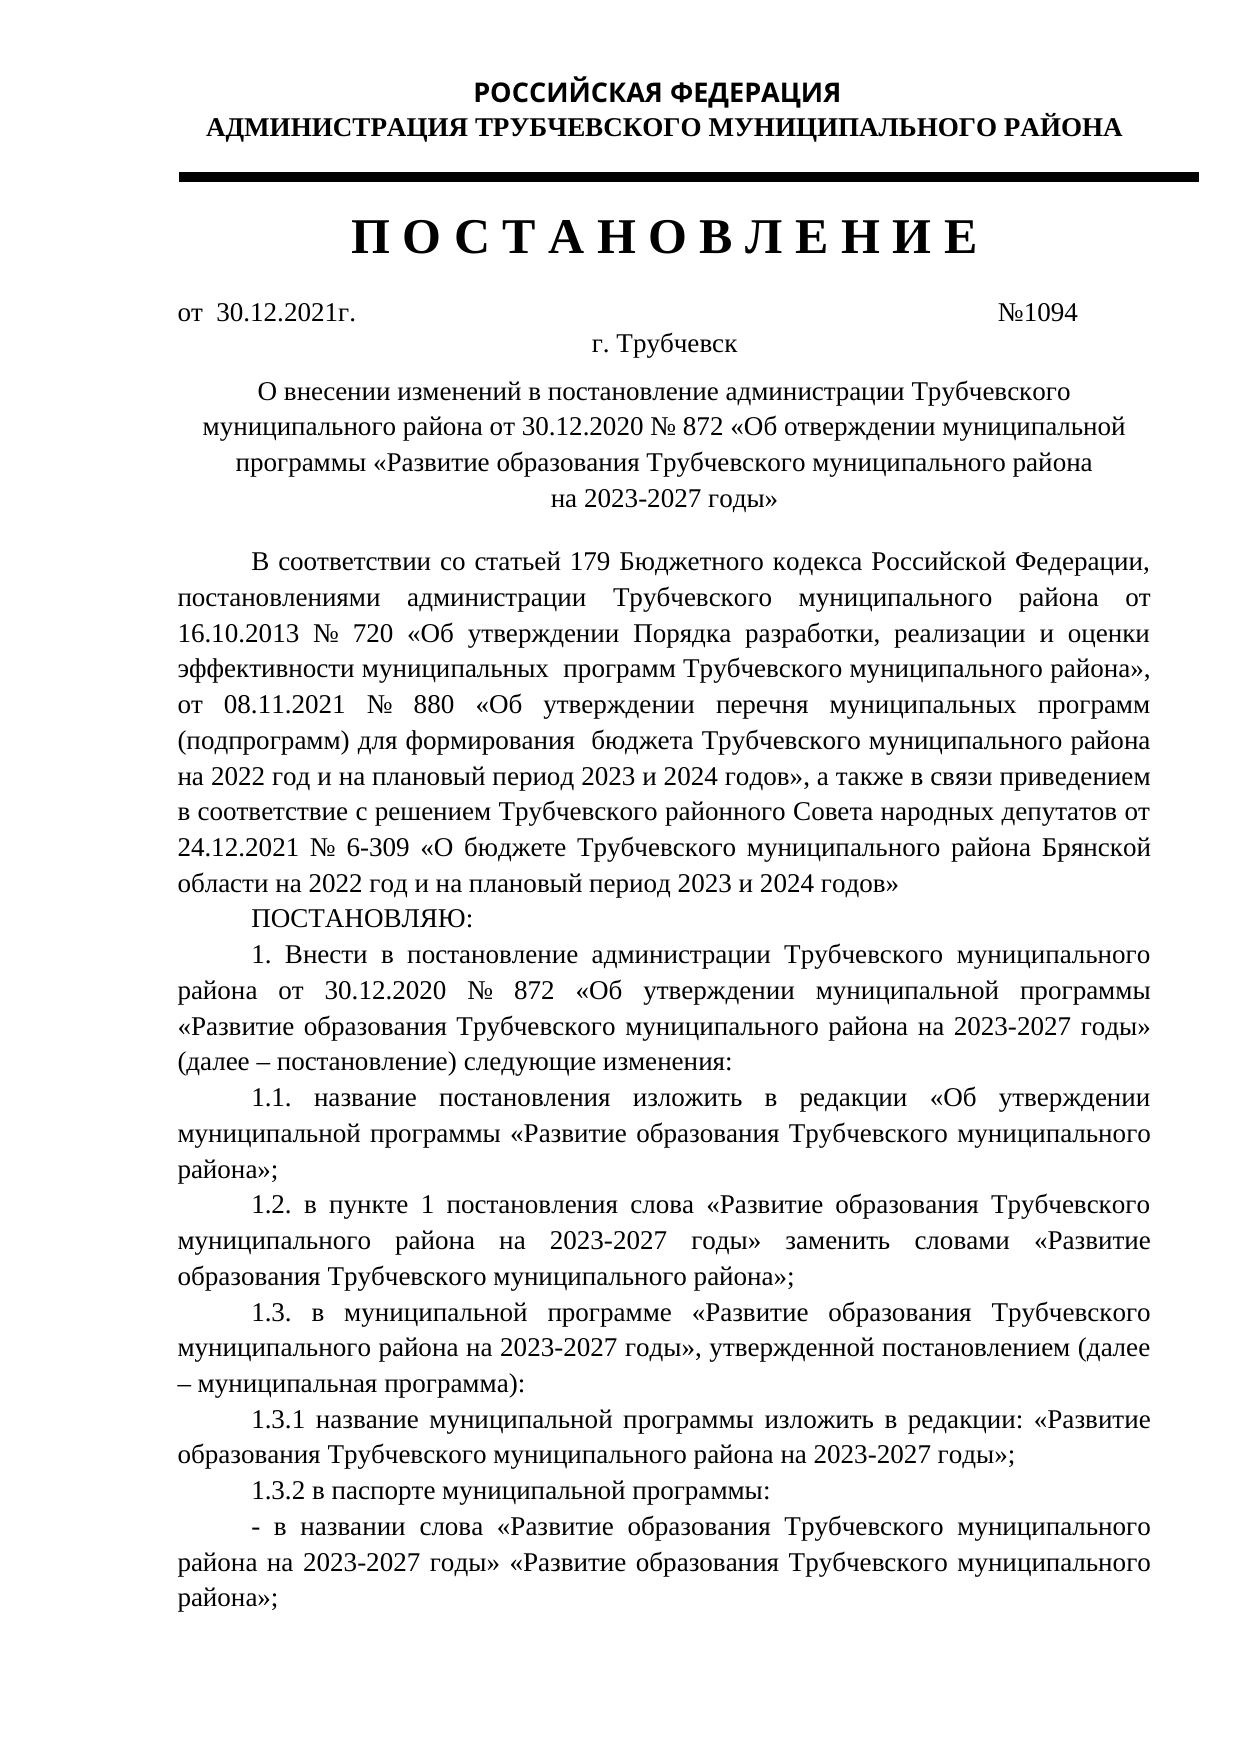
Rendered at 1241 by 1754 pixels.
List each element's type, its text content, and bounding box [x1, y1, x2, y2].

text г. Трубчевск [177, 327, 1152, 358]
text на 2023-2027 годы» [177, 482, 1152, 513]
text ПОСТАНОВЛЯЮ: [177, 903, 1152, 934]
text 1.3. в муниципальной программе «Развитие образования Трубчевского муниципального района на 2023-2027 годы», утвержденной постановлением (далее – муниципальная программа): [177, 1296, 1152, 1398]
text - в названии слова «Развитие образования Трубчевского муниципального района на 2023-2027 годы» «Развитие образования Трубчевского муниципального района»; [177, 1510, 1152, 1613]
text В соответствии со статьей 179 Бюджетного кодекса Российской Федерации, постановлениями администрации Трубчевского муниципального района от 16.10.2013 № 720 «Об утверждении Порядка разработки, реализации и оценки эффективности муниципальных программ Трубчевского муниципального района», от 08.11.2021 № 880 «Об утверждении перечня муниципальных программ (подпрограмм) для формирования бюджета Трубчевского муниципального района на 2022 год и на плановый период 2023 и 2024 годов», а также в связи приведением в соответствие с решением Трубчевского районного Совета народных депутатов от 24.12.2021 № 6-309 «О бюджете Трубчевского муниципального района Брянской области на 2022 год и на плановый период 2023 и 2024 годов» [177, 545, 1152, 898]
text 1. Внести в постановление администрации Трубчевского муниципального района от 30.12.2020 № 872 «Об утверждении муниципальной программы «Развитие образования Трубчевского муниципального района на 2023-2027 годы» (далее – постановление) следующие изменения: [177, 938, 1152, 1077]
text от 30.12.2021г. №1094 [177, 296, 1152, 327]
text 1.3.2 в паспорте муниципальной программы: [177, 1474, 1152, 1505]
text 1.1. название постановления изложить в редакции «Об утверждении муниципальной программы «Развитие образования Трубчевского муниципального района»; [177, 1081, 1152, 1184]
text 1.3.1 название муниципальной программы изложить в редакции: «Развитие образования Трубчевского муниципального района на 2023-2027 годы»; [177, 1403, 1152, 1470]
text П О С Т А Н О В Л Е Н И Е [177, 207, 1152, 264]
text АДМИНИСТРАЦИЯ ТРУБЧЕВСКОГО МУНИЦИПАЛЬНОГО РАЙОНА [177, 111, 1152, 142]
text О внесении изменений в постановление администрации Трубчевского муниципального района от 30.12.2020 № 872 «Об отверждении муниципальной программы «Развитие образования Трубчевского муниципального района [177, 375, 1152, 477]
text 1.2. в пункте 1 постановления слова «Развитие образования Трубчевского муниципального района на 2023-2027 годы» заменить словами «Развитие образования Трубчевского муниципального района»; [177, 1188, 1152, 1291]
subtitle РОССИЙСКАЯ ФЕДЕРАЦИЯ [177, 74, 1137, 111]
